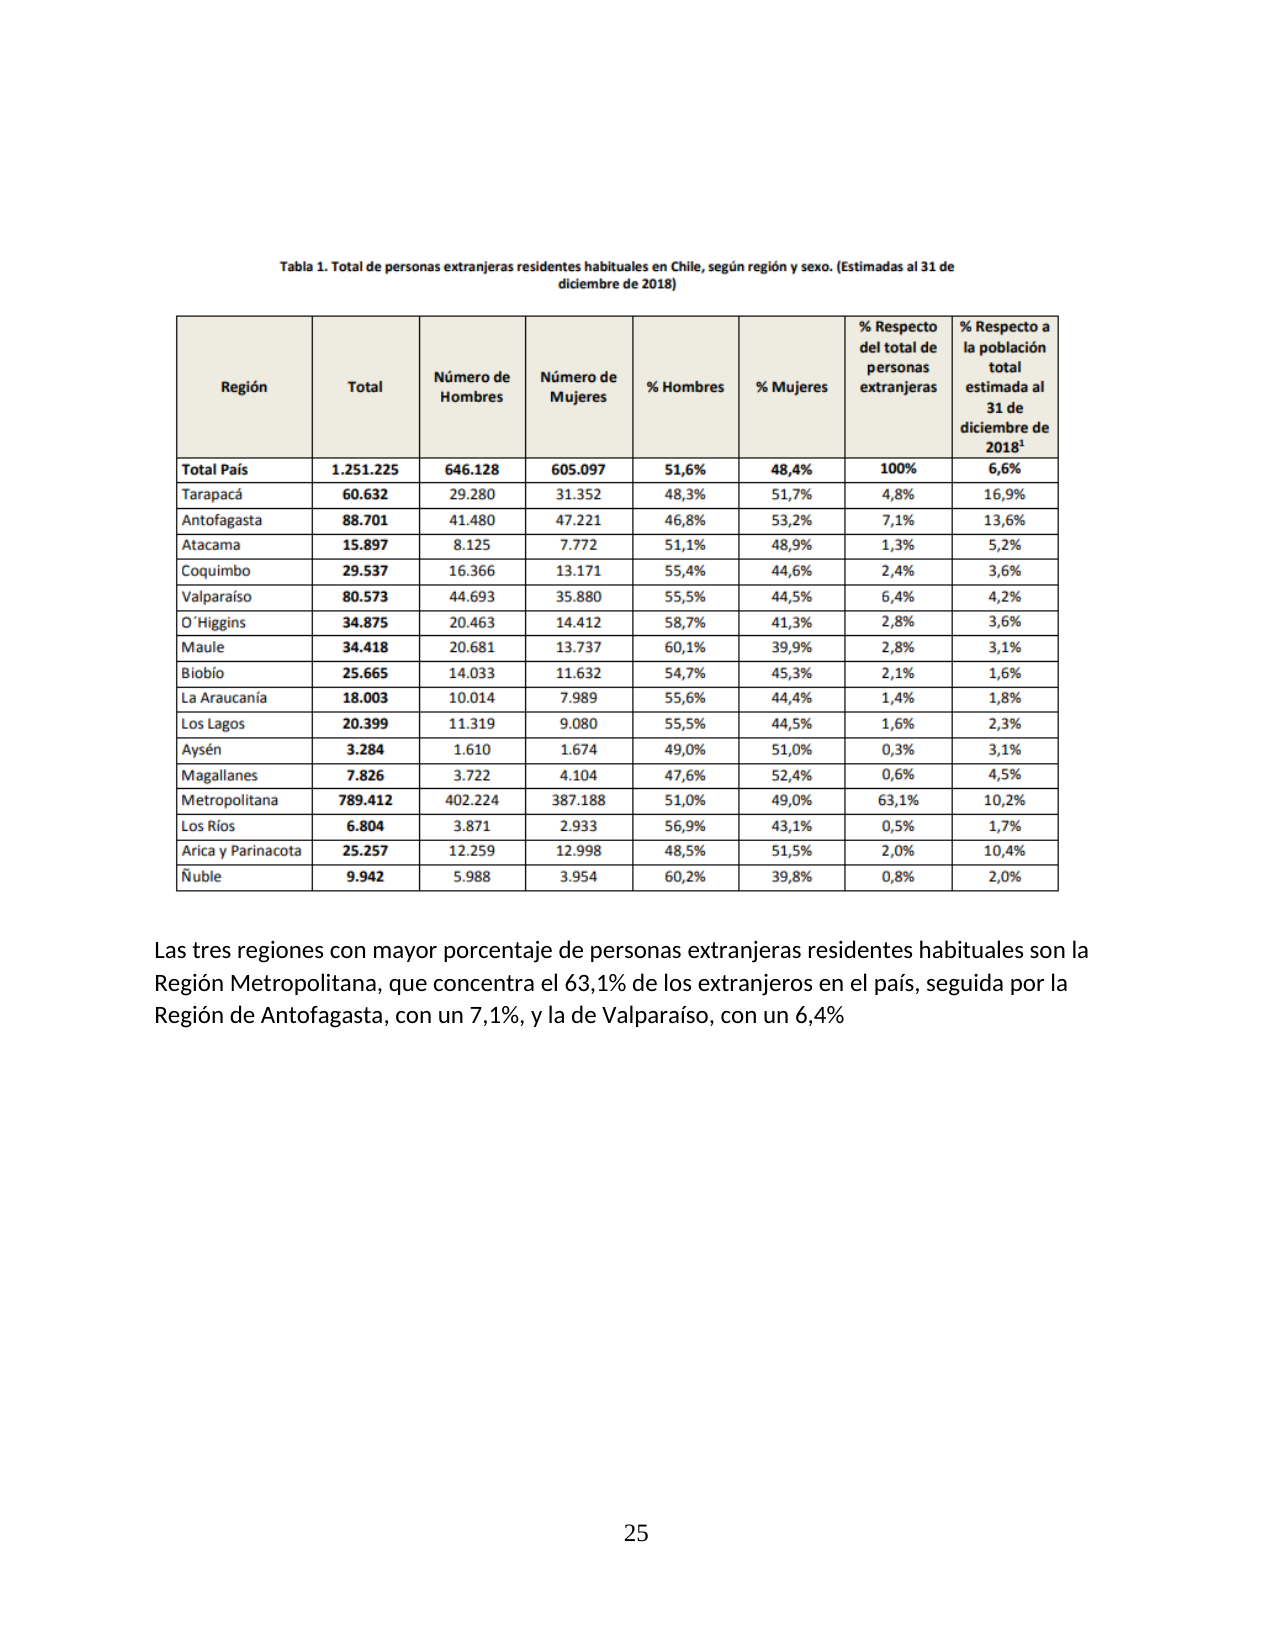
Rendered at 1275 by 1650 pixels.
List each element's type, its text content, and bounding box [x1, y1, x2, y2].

text Las tres regiones con mayor porcentaje de personas extranjeras residentes habituales son la Región Metropolitana, que concentra el 63,1% de los extranjeros en el país, seguida por la Región de Antofagasta, con un 7,1%, y la de Valparaíso, con un 6,4% [154, 934, 1110, 1030]
picture [154, 233, 1075, 915]
